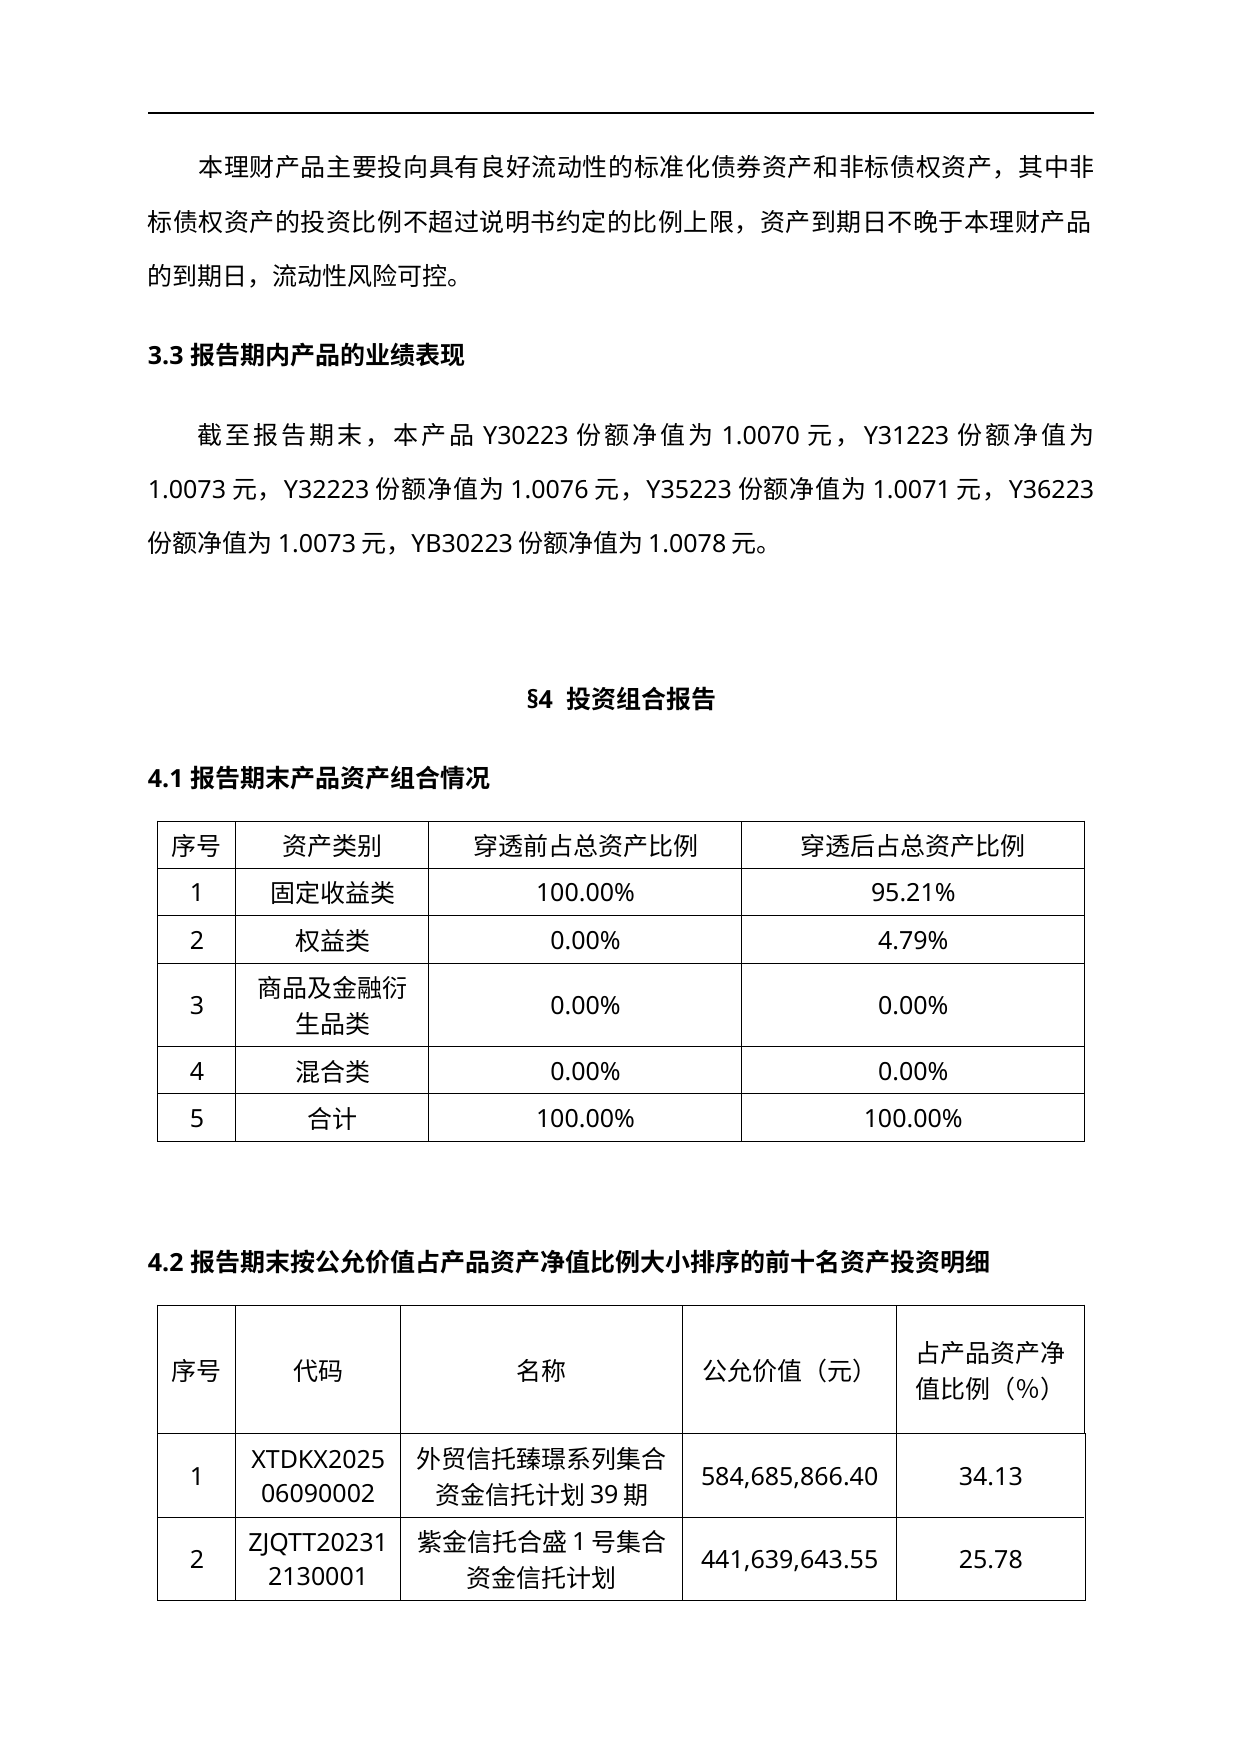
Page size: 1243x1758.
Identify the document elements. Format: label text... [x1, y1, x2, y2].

text 截至报告期末，本产品Y30223份额净值为1.0070元，Y31223份额净值为1.0073元，Y32223份额净值为1.0076元，Y35223份额净值为1.0071元，Y36223份额净值为1.0073元，YB30223份额净值为1.0078元。 [148, 415, 1094, 560]
table_cell 5 [158, 1094, 235, 1141]
table_cell 100.00% [429, 869, 741, 915]
table_cell 584,685,866.40 [683, 1434, 896, 1517]
table_cell 权益类 [236, 916, 428, 962]
table_cell 34.13 [897, 1434, 1085, 1517]
table_cell 合计 [236, 1094, 428, 1141]
table_cell 固定收益类 [236, 869, 428, 915]
table_cell 441,639,643.55 [683, 1518, 896, 1600]
table_header 资产类别 [236, 822, 428, 868]
table_header 名称 [401, 1306, 682, 1433]
table_cell 0.00% [429, 916, 741, 962]
table_header 序号 [158, 822, 235, 868]
table_cell 25.78 [897, 1517, 1085, 1600]
table_header 公允价值（元） [683, 1306, 896, 1433]
text 3.3 报告期内产品的业绩表现 [148, 336, 1094, 372]
table_cell 3 [158, 964, 235, 1046]
table_cell 1 [158, 1434, 235, 1517]
table_cell 外贸信托臻璟系列集合资金信托计划39期 [401, 1434, 682, 1517]
table_cell 0.00% [742, 964, 1084, 1046]
table_cell 2 [158, 916, 235, 962]
table_cell 100.00% [742, 1094, 1084, 1141]
table_cell 95.21% [742, 869, 1084, 915]
table_header 占产品资产净值比例（％） [897, 1306, 1084, 1433]
table_header 代码 [236, 1306, 400, 1433]
table_cell XTDKX202506090002 [236, 1434, 400, 1517]
table_cell ZJQTT202312130001 [236, 1518, 400, 1600]
text §4 投资组合报告 [148, 679, 1094, 716]
table_cell 0.00% [429, 964, 741, 1046]
text 本理财产品主要投向具有良好流动性的标准化债券资产和非标债权资产，其中非标债权资产的投资比例不超过说明书约定的比例上限，资产到期日不晚于本理财产品的到期日，流动性风险可控。 [148, 148, 1094, 293]
table_cell 0.00% [429, 1047, 741, 1093]
table_cell 4 [158, 1047, 235, 1093]
table_cell 0.00% [742, 1047, 1084, 1093]
table_header 穿透前占总资产比例 [429, 822, 741, 868]
table_cell 4.79% [742, 916, 1084, 962]
text 4.1 报告期末产品资产组合情况 [148, 759, 1094, 795]
table_cell 紫金信托合盛1号集合资金信托计划 [401, 1518, 682, 1600]
table_cell 商品及金融衍生品类 [236, 964, 428, 1046]
table_cell 混合类 [236, 1047, 428, 1093]
text 4.2 报告期末按公允价值占产品资产净值比例大小排序的前十名资产投资明细 [148, 1243, 1094, 1279]
table_cell 100.00% [429, 1094, 741, 1141]
table_cell 2 [158, 1518, 235, 1600]
table_header 序号 [158, 1306, 235, 1433]
table_cell 1 [158, 869, 235, 915]
table_header 穿透后占总资产比例 [742, 822, 1084, 868]
